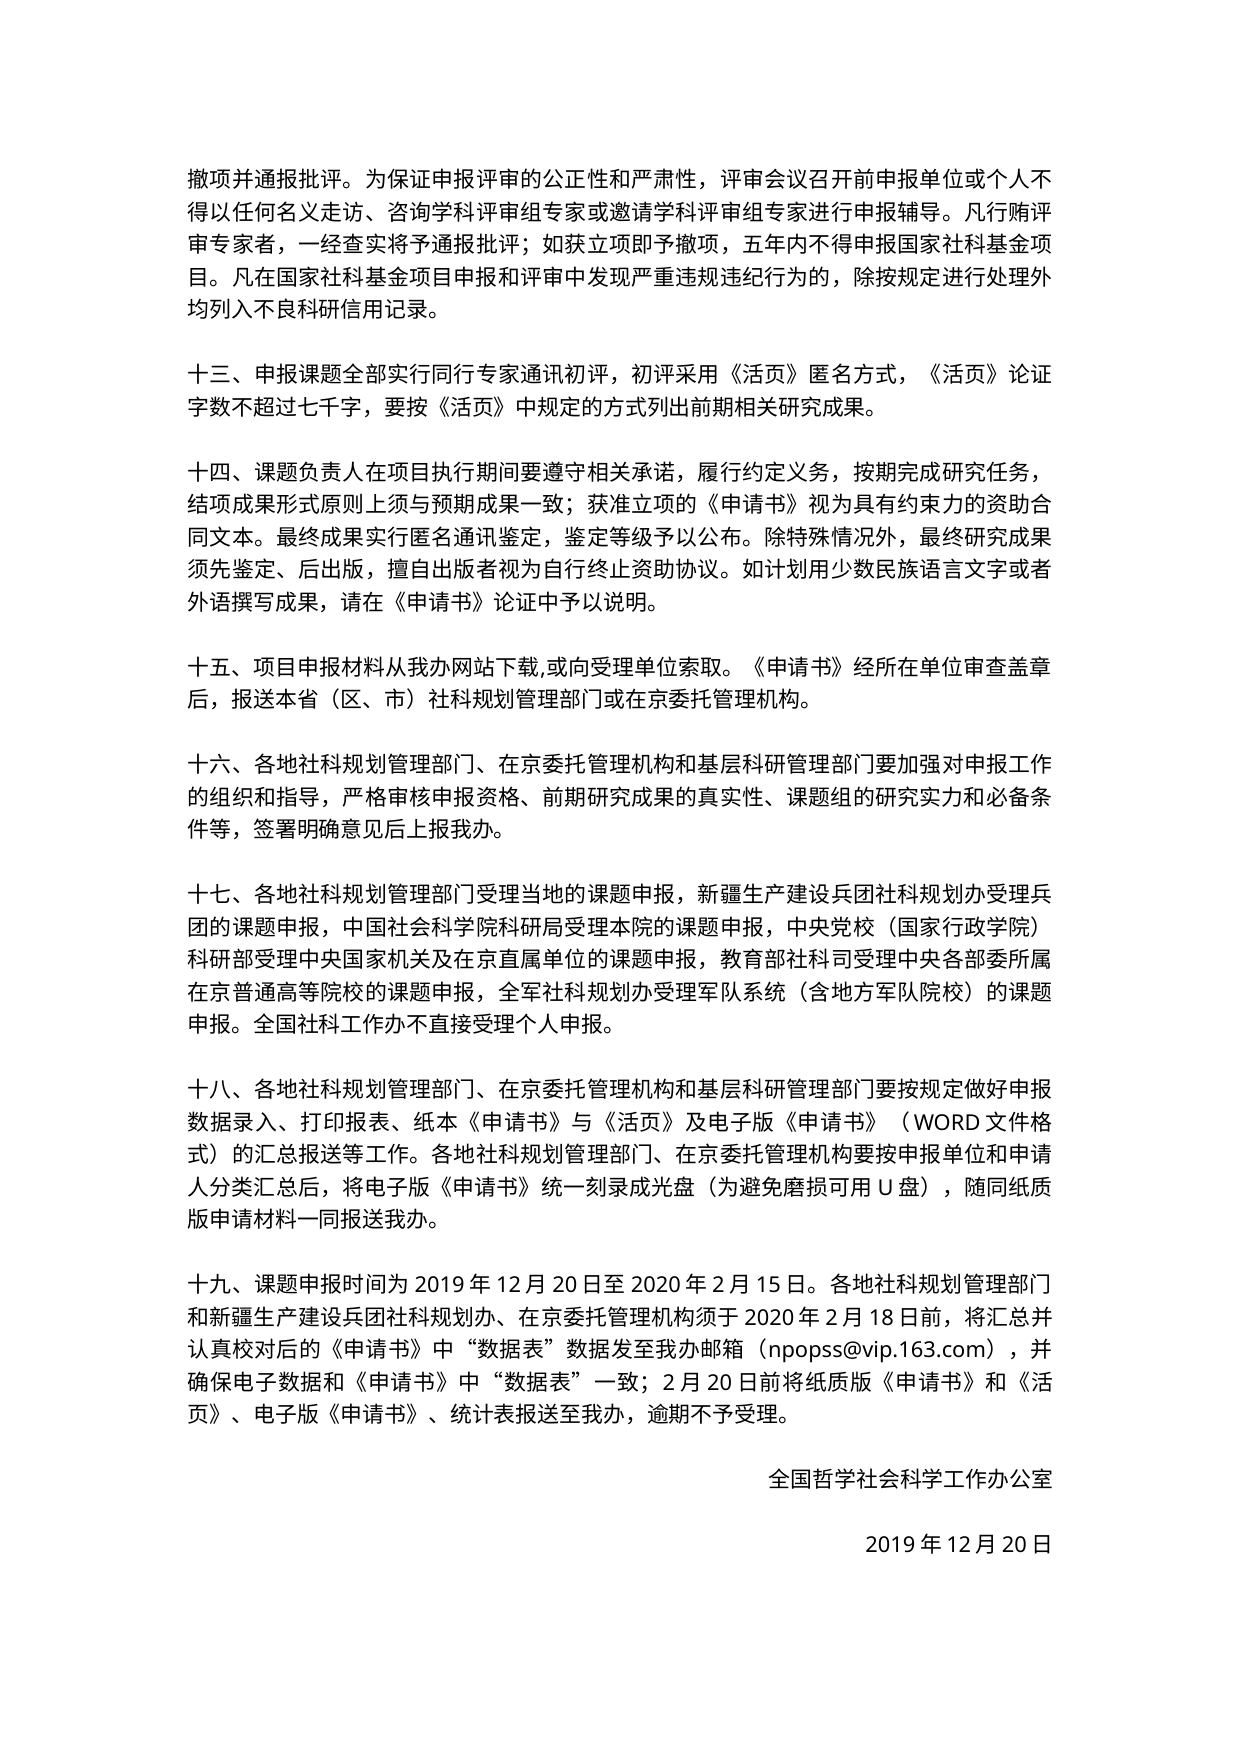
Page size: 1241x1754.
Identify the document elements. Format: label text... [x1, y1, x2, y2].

text 十八、各地社科规划管理部门、在京委托管理机构和基层科研管理部门要按规定做好申报数据录入、打印报表、纸本《申请书》与《活页》及电子版《申请书》（WORD文件格式）的汇总报送等工作。各地社科规划管理部门、在京委托管理机构要按申报单位和申请人分类汇总后，将电子版《申请书》统一刻录成光盘（为避免磨损可用U盘），随同纸质版申请材料一同报送我办。 [187, 1072, 1053, 1234]
text 十七、各地社科规划管理部门受理当地的课题申报，新疆生产建设兵团社科规划办受理兵团的课题申报，中国社会科学院科研局受理本院的课题申报，中央党校（国家行政学院）科研部受理中央国家机关及在京直属单位的课题申报，教育部社科司受理中央各部委所属在京普通高等院校的课题申报，全军社科规划办受理军队系统（含地方军队院校）的课题申报。全国社科工作办不直接受理个人申报。 [187, 877, 1053, 1039]
text 十四、课题负责人在项目执行期间要遵守相关承诺，履行约定义务，按期完成研究任务，结项成果形式原则上须与预期成果一致；获准立项的《申请书》视为具有约束力的资助合同文本。最终成果实行匿名通讯鉴定，鉴定等级予以公布。除特殊情况外，最终研究成果须先鉴定、后出版，擅自出版者视为自行终止资助协议。如计划用少数民族语言文字或者外语撰写成果，请在《申请书》论证中予以说明。 [187, 454, 1053, 617]
text 十三、申报课题全部实行同行专家通讯初评，初评采用《活页》匿名方式，《活页》论证字数不超过七千字，要按《活页》中规定的方式列出前期相关研究成果。 [187, 357, 1053, 422]
text 2019年12月20日 [187, 1527, 1053, 1559]
text 全国哲学社会科学工作办公室 [187, 1462, 1053, 1494]
text 十六、各地社科规划管理部门、在京委托管理机构和基层科研管理部门要加强对申报工作的组织和指导，严格审核申报资格、前期研究成果的真实性、课题组的研究实力和必备条件等，签署明确意见后上报我办。 [187, 747, 1053, 844]
text 十九、课题申报时间为2019年12月20日至2020年2月15日。各地社科规划管理部门和新疆生产建设兵团社科规划办、在京委托管理机构须于2020年2月18日前，将汇总并认真校对后的《申请书》中“数据表”数据发至我办邮箱（npopss@vip.163.com），并确保电子数据和《申请书》中“数据表”一致；2月20日前将纸质版《申请书》和《活页》、电子版《申请书》、统计表报送至我办，逾期不予受理。 [187, 1267, 1053, 1429]
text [187, 162, 1053, 324]
text 十五、项目申报材料从我办网站下载,或向受理单位索取。《申请书》经所在单位审查盖章后，报送本省（区、市）社科规划管理部门或在京委托管理机构。 [187, 649, 1053, 714]
